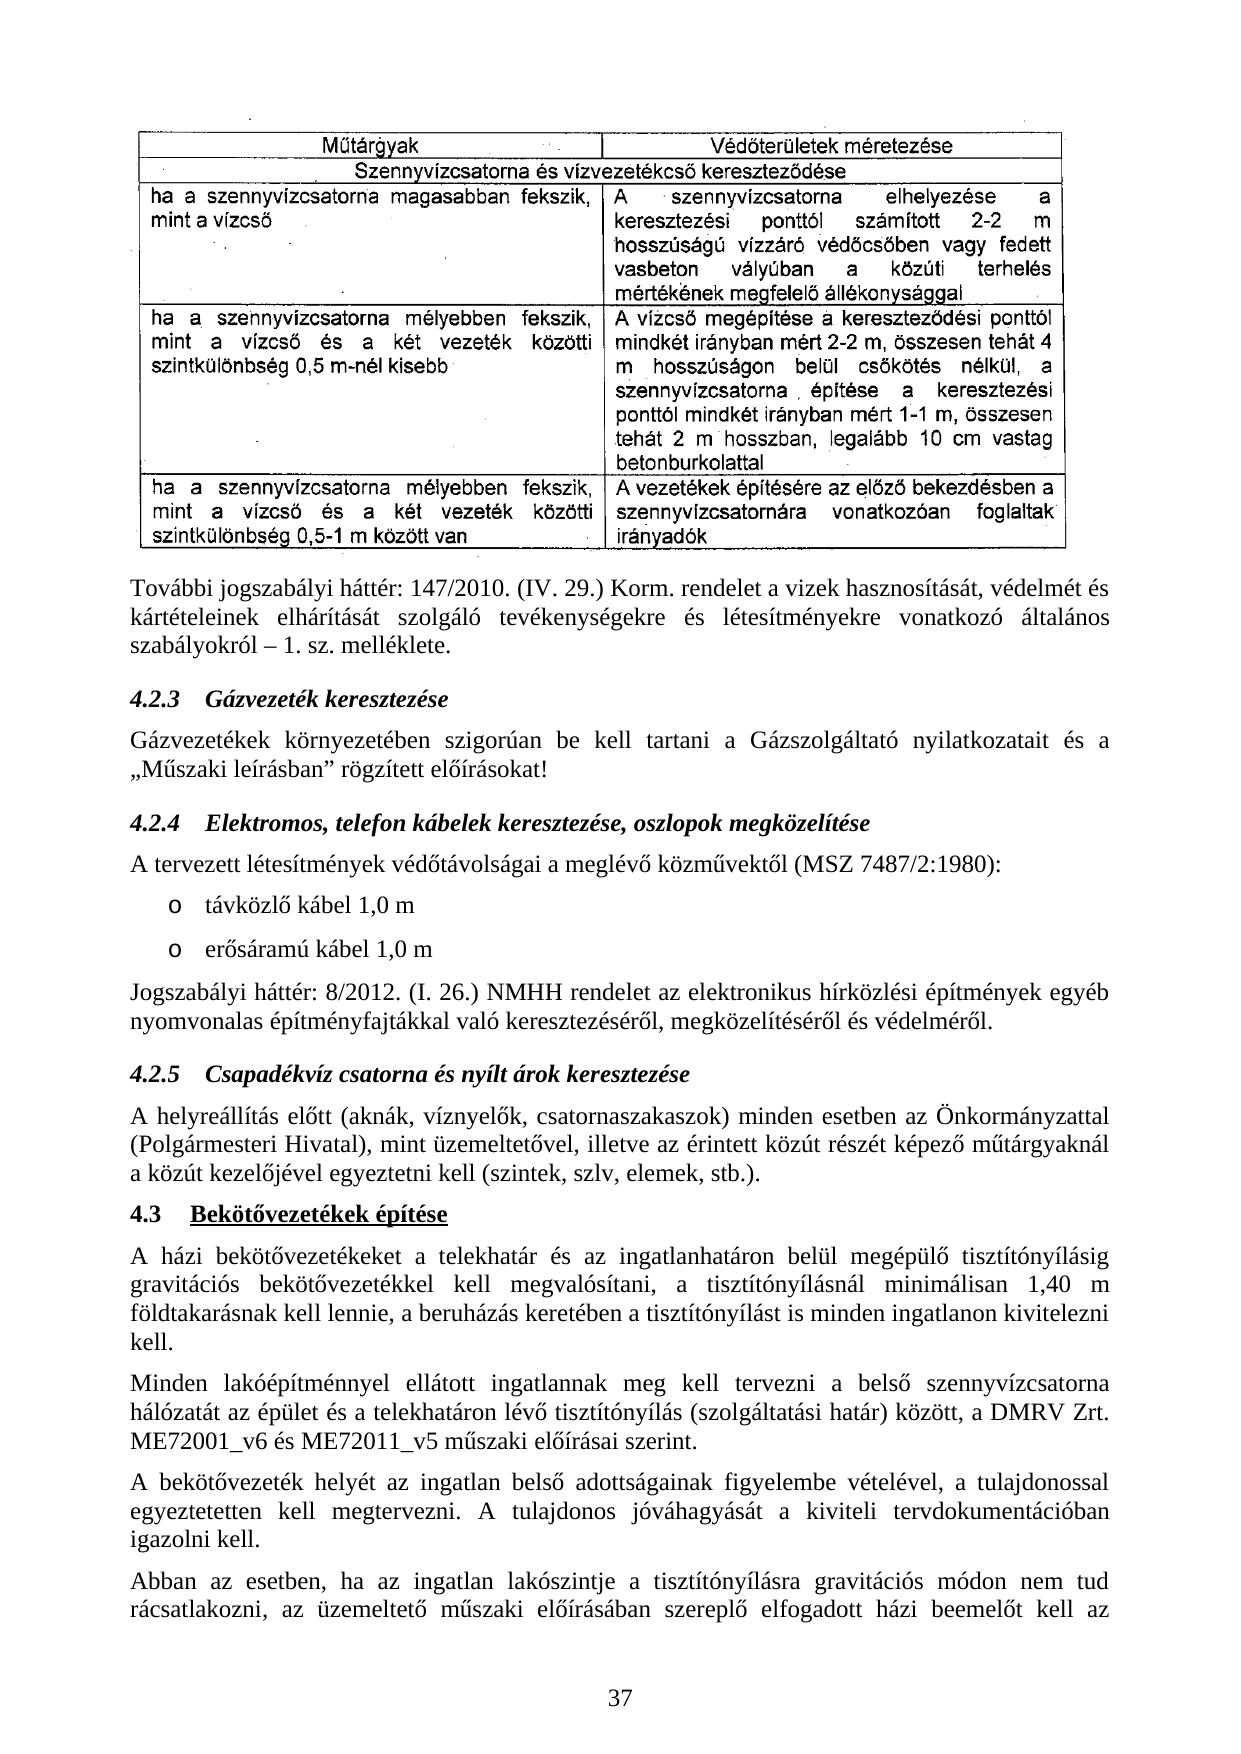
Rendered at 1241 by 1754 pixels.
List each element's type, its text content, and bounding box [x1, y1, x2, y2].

text Jogszabályi háttér: 8/2012. (I. 26.) NMHH rendelet az elektronikus hírközlési építmények egyéb nyomvonalas építményfajtákkal való keresztezéséről, megközelítéséről és védelméről. [130, 977, 1110, 1034]
text A tervezett létesítmények védőtávolságai a meglévő közművektől (MSZ 7487/2:1980): [130, 849, 1110, 878]
list távközlő kábel 1,0 m [167, 890, 1110, 921]
text Minden lakóépítménnyel ellátott ingatlannak meg kell tervezni a belső szennyvízcsatorna hálózatát az épület és a telekhatáron lévő tisztítónyílás (szolgáltatási határ) között, a DMRV Zrt. ME72001_v6 és ME72011_v5 műszaki előírásai szerint. [130, 1368, 1110, 1454]
subtitle Gázvezeték keresztezése [130, 684, 1110, 713]
text További jogszabályi háttér: 147/2010. (IV. 29.) Korm. rendelet a vizek hasznosítását, védelmét és kártételeinek elhárítását szolgáló tevékenységekre és létesítményekre vonatkozó általános szabályokról – 1. sz. melléklete. [130, 573, 1110, 659]
subtitle Bekötővezetékek építése [130, 1199, 1110, 1228]
list erősáramú kábel 1,0 m [167, 934, 1110, 964]
subtitle Elektromos, telefon kábelek keresztezése, oszlopok megközelítése [130, 808, 1110, 837]
text A házi bekötővezetékeket a telekhatár és az ingatlanhatáron belül megépülő tisztítónyílásig gravitációs bekötővezetékkel kell megvalósítani, a tisztítónyílásnál minimálisan 1,40 m földtakarásnak kell lennie, a beruházás keretében a tisztítónyílást is minden ingatlanon kivitelezni kell. [130, 1241, 1110, 1356]
picture [129, 118, 1076, 561]
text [130, 1566, 1110, 1623]
subtitle Csapadékvíz csatorna és nyílt árok keresztezése [130, 1059, 1110, 1088]
text Gázvezetékek környezetében szigorúan be kell tartani a Gázszolgáltató nyilatkozatait és a „Műszaki leírásban” rögzített előírásokat! [130, 725, 1110, 783]
text A helyreállítás előtt (aknák, víznyelők, csatornaszakaszok) minden esetben az Önkormányzattal (Polgármesteri Hivatal), mint üzemeltetővel, illetve az érintett közút részét képező műtárgyaknál a közút kezelőjével egyeztetni kell (szintek, szlv, elemek, stb.). [130, 1101, 1110, 1187]
text A bekötővezeték helyét az ingatlan belső adottságainak figyelembe vételével, a tulajdonossal egyeztetetten kell megtervezni. A tulajdonos jóváhagyását a kiviteli tervdokumentációban igazolni kell. [130, 1467, 1110, 1553]
